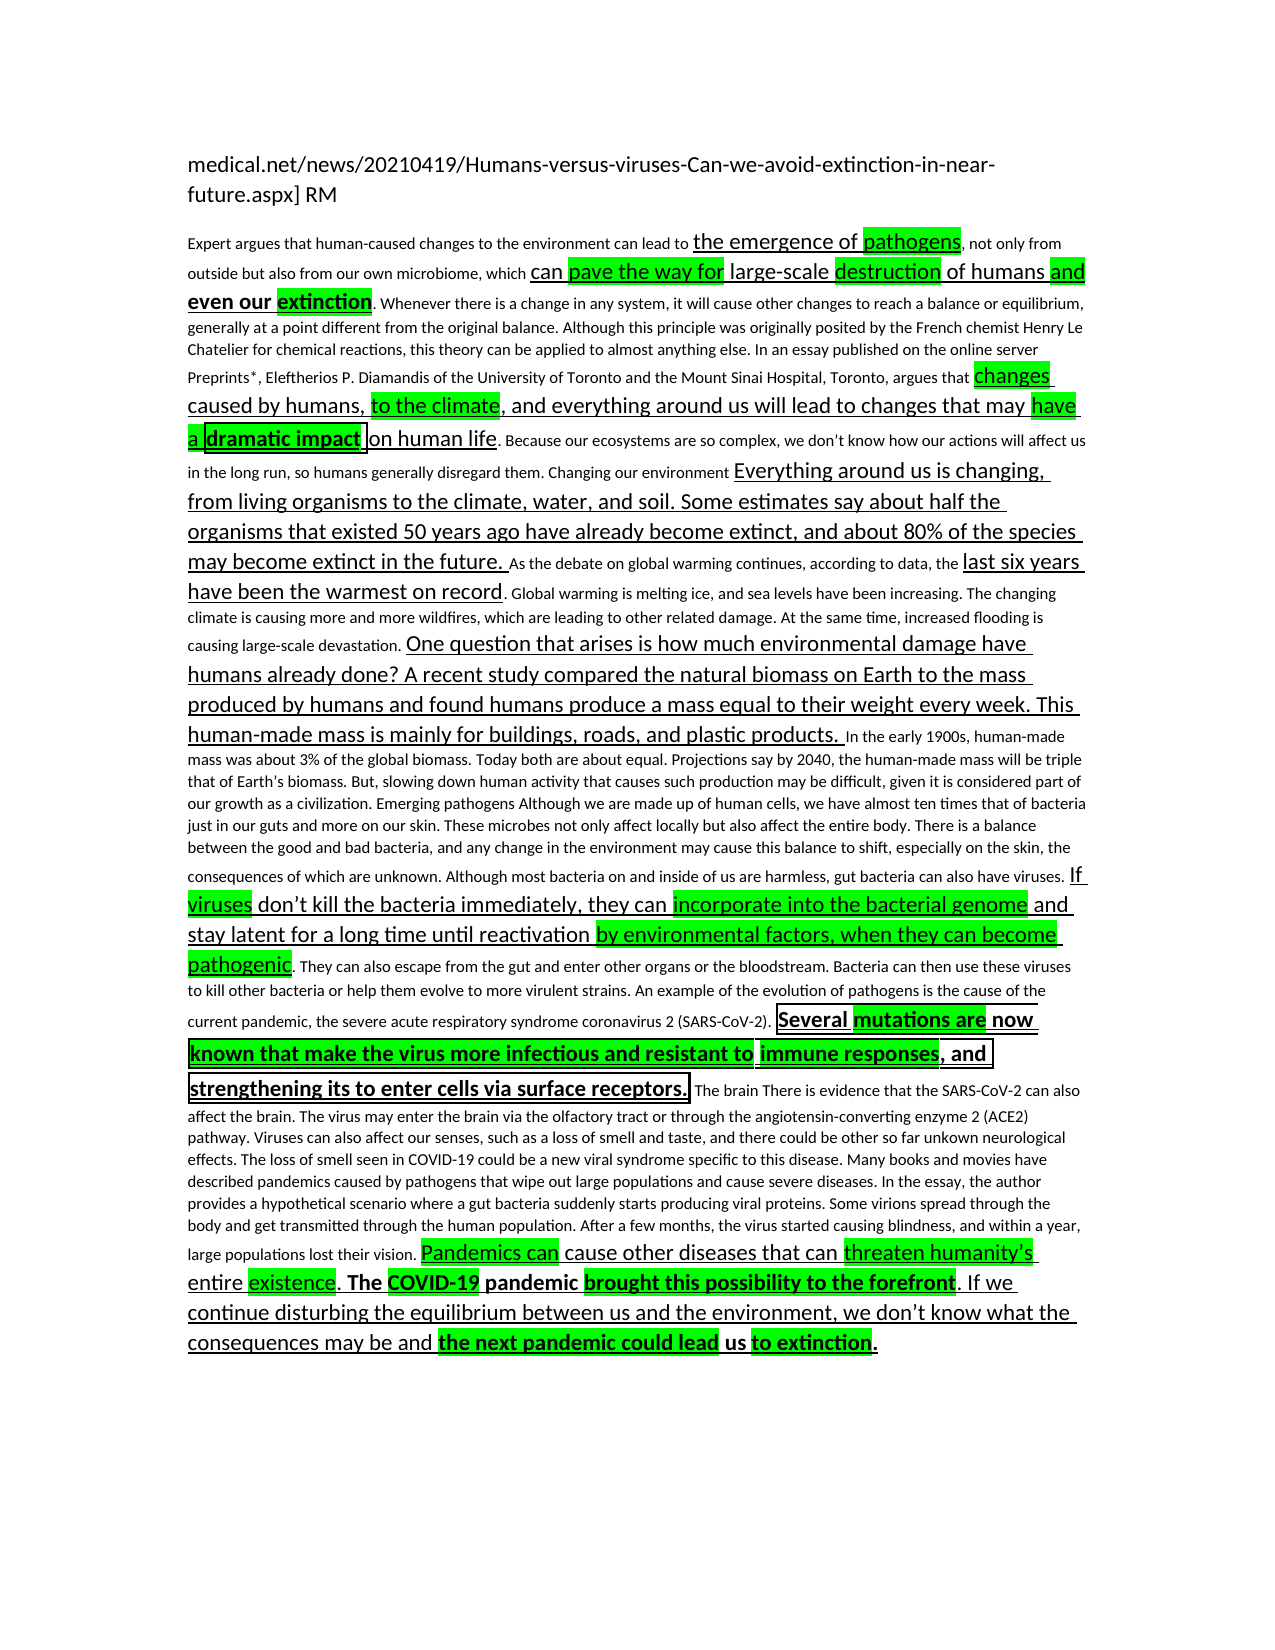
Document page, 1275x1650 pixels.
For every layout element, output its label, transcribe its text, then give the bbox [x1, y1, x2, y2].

text Expert argues that human-caused changes to the environment can lead to the emergence of pathogens, not only from outside but also from our own microbiome, which can pave the way for large-scale destruction of humans and even our extinction. Whenever there is a change in any system, it will cause other changes to reach a balance or equilibrium, generally at a point different from the original balance. Although this principle was originally posited by the French chemist Henry Le Chatelier for chemical reactions, this theory can be applied to almost anything else. In an essay published on the online server Preprints*, Eleftherios P. Diamandis of the University of Toronto and the Mount Sinai Hospital, Toronto, argues that changes caused by humans, to the climate, and everything around us will lead to changes that may have a dramatic impact on human life. Because our ecosystems are so complex, we don’t know how our actions will affect us in the long run, so humans generally disregard them. Changing our environment Everything around us is changing, from living organisms to the climate, water, and soil. Some estimates say about half the organisms that existed 50 years ago have already become extinct, and about 80% of the species may become extinct in the future. As the debate on global warming continues, according to data, the last six years have been the warmest on record. Global warming is melting ice, and sea levels have been increasing. The changing climate is causing more and more wildfires, which are leading to other related damage. At the same time, increased flooding is causing large-scale devastation. One question that arises is how much environmental damage have humans already done? A recent study compared the natural biomass on Earth to the mass produced by humans and found humans produce a mass equal to their weight every week. This human-made mass is mainly for buildings, roads, and plastic products. In the early 1900s, human-made mass was about 3% of the global biomass. Today both are about equal. Projections say by 2040, the human-made mass will be triple that of Earth’s biomass. But, slowing down human activity that causes such production may be difficult, given it is considered part of our growth as a civilization. Emerging pathogens Although we are made up of human cells, we have almost ten times that of bacteria just in our guts and more on our skin. These microbes not only affect locally but also affect the entire body. There is a balance between the good and bad bacteria, and any change in the environment may cause this balance to shift, especially on the skin, the consequences of which are unknown. Although most bacteria on and inside of us are harmless, gut bacteria can also have viruses. If viruses don’t kill the bacteria immediately, they can incorporate into the bacterial genome and stay latent for a long time until reactivation by environmental factors, when they can become pathogenic. They can also escape from the gut and enter other organs or the bloodstream. Bacteria can then use these viruses to kill other bacteria or help them evolve to more virulent strains. An example of the evolution of pathogens is the cause of the current pandemic, the severe acute respiratory syndrome coronavirus 2 (SARS-CoV-2). Several mutations are now known that make the virus more infectious and resistant to immune responses, and strengthening its to enter cells via surface receptors. The brain There is evidence that the SARS-CoV-2 can also affect the brain. The virus may enter the brain via the olfactory tract or through the angiotensin-converting enzyme 2 (ACE2) pathway. Viruses can also affect our senses, such as a loss of smell and taste, and there could be other so far unkown neurological effects. The loss of smell seen in COVID-19 could be a new viral syndrome specific to this disease. Many books and movies have described pandemics caused by pathogens that wipe out large populations and cause severe diseases. In the essay, the author provides a hypothetical scenario where a gut bacteria suddenly starts producing viral proteins. Some virions spread through the body and get transmitted through the human population. After a few months, the virus started causing blindness, and within a year, large populations lost their vision. Pandemics can cause other diseases that can threaten humanity’s entire existence. The COVID-19 pandemic brought this possibility to the forefront. If we continue disturbing the equilibrium between us and the environment, we don’t know what the consequences may be and the next pandemic could lead us to extinction. [187, 227, 1087, 1356]
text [187, 150, 1087, 208]
